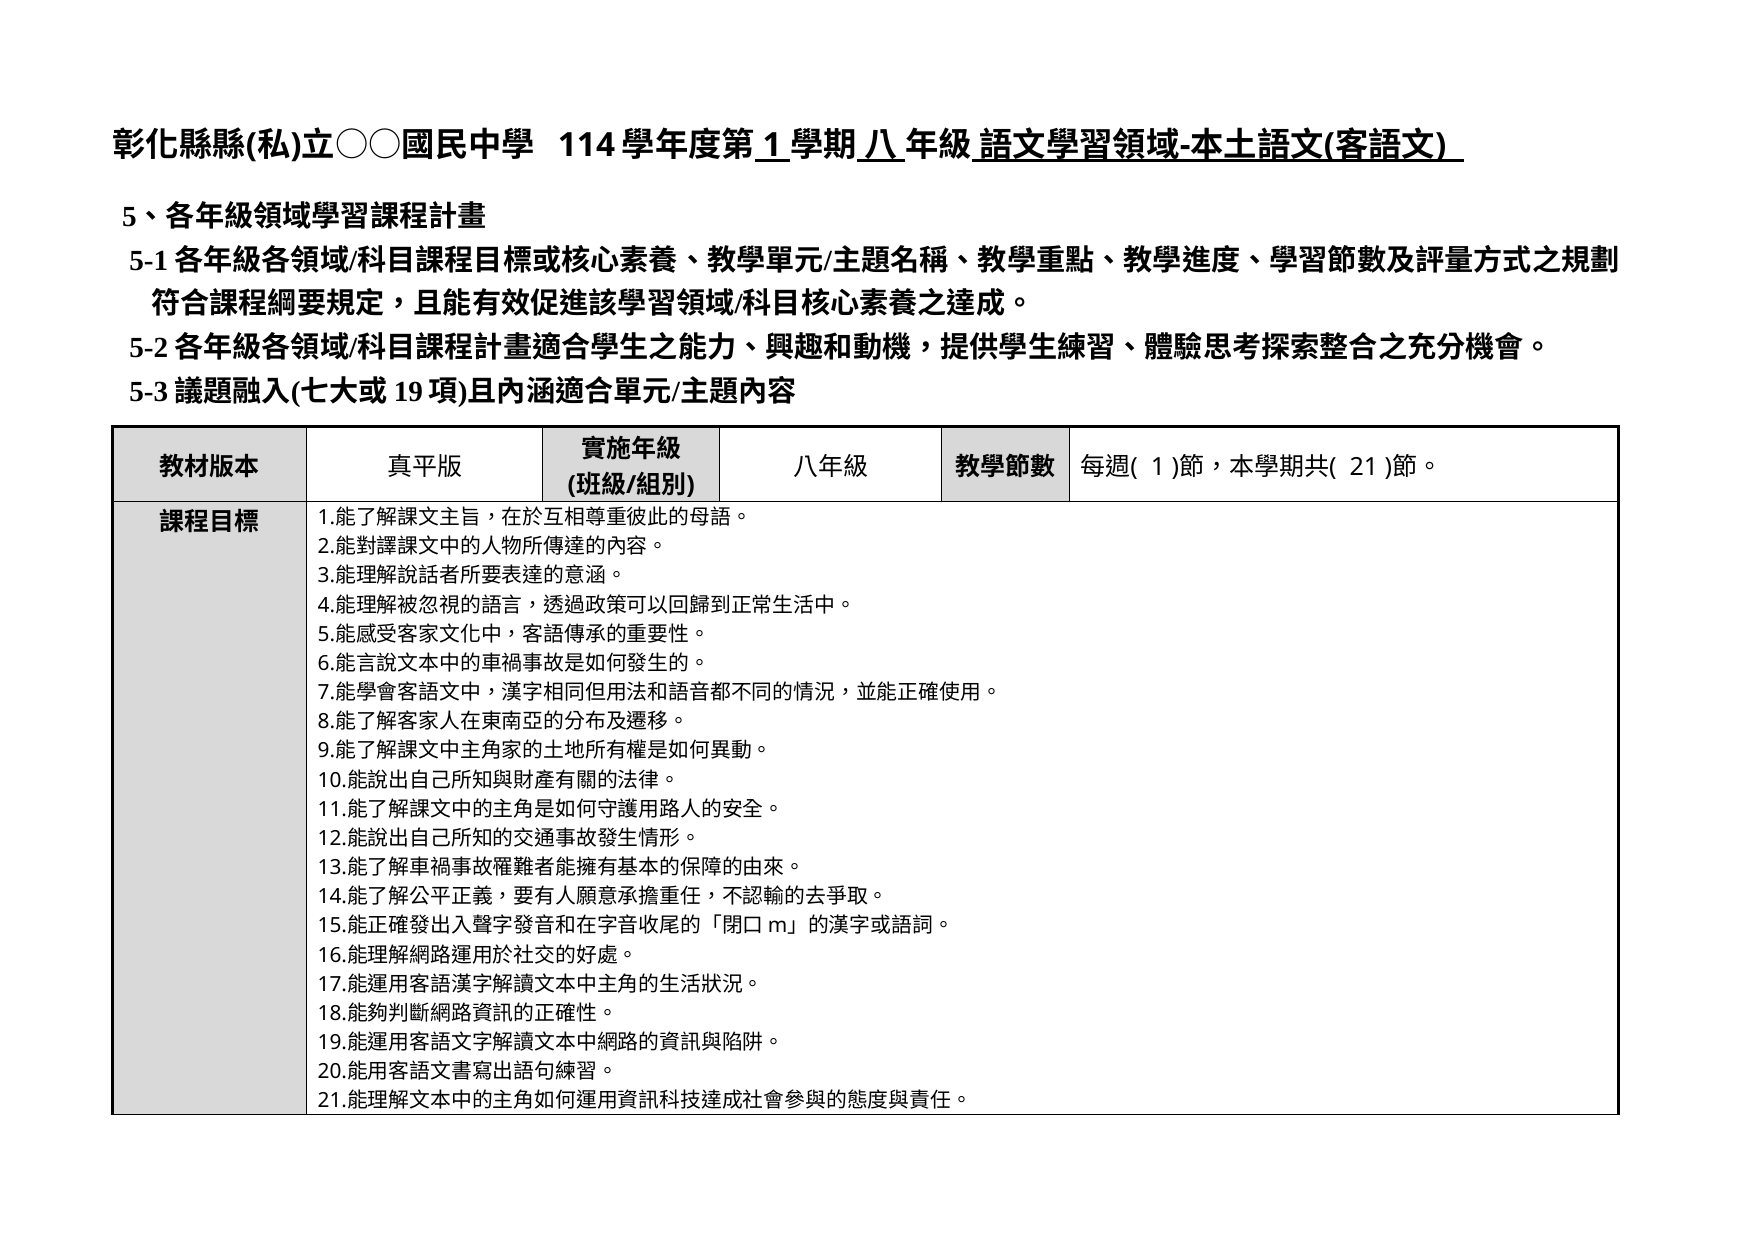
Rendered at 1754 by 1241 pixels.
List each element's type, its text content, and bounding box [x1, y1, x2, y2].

table_header 每週( 1 )節，本學期共( 21 )節。 [1070, 428, 1617, 501]
text 5-3議題融入(七大或19項)且內涵適合單元/主題內容 [295, 381, 462, 406]
table_header 真平版 [307, 428, 542, 501]
table_cell 課程目標 [114, 502, 306, 1114]
text 5、各年級領域學習課程計畫 [112, 206, 1642, 231]
table_header 教學節數 [942, 428, 1069, 501]
text 符合課程綱要規定，且能有效促進該學習領域/科目核心素養之達成。 [112, 294, 1642, 319]
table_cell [307, 502, 1617, 1114]
text 5-1各年級各領域/科目課程目標或核心素養、教學單元/主題名稱、教學重點、教學進度、學習節數及評量方式之規劃 [112, 250, 1642, 275]
table_header 教材版本 [114, 428, 306, 501]
text 5-3議題融入(七大或19項)且內涵適合單元/主題內容 [459, 381, 1642, 406]
table_header 實施年級 (班級/組別) [543, 428, 719, 501]
table_header 八年級 [720, 428, 941, 501]
text 彰化縣縣(私)立○○國民中學 114學年度第 1 學期 八 年級 語文學習領域-本土語文(客語文) [112, 118, 1642, 167]
text 5-2各年級各領域/科目課程計畫適合學生之能力、興趣和動機，提供學生練習、體驗思考探索整合之充分機會。 [112, 337, 1642, 362]
text 5-3議題融入(七大或19項)且內涵適合單元/主題內容 [112, 381, 297, 406]
